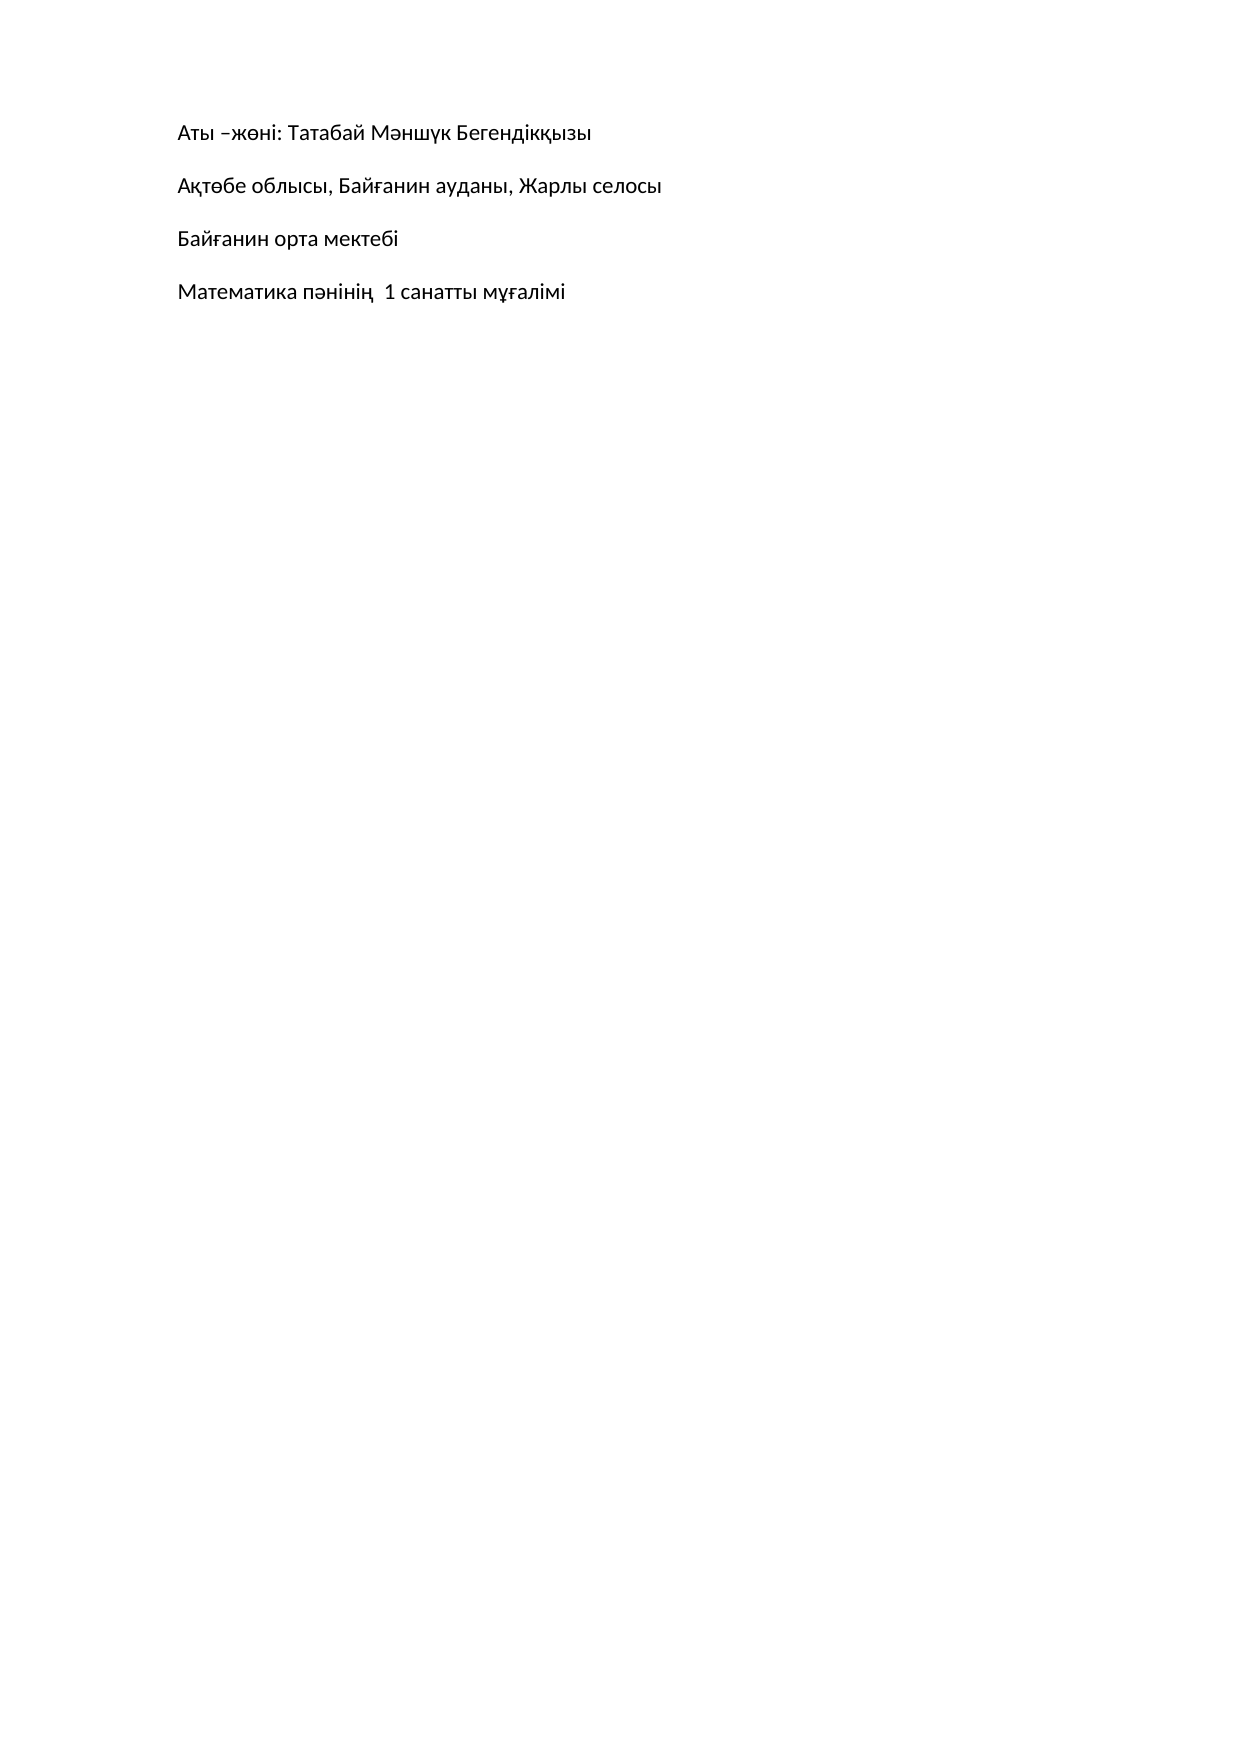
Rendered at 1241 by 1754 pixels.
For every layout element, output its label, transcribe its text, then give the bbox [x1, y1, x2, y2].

text Ақтөбе облысы, Байғанин ауданы, Жарлы селосы [177, 171, 1152, 199]
text Аты –жөні: Татабай Мәншүк Бегендікқызы [177, 118, 1152, 146]
text Байғанин орта мектебі [177, 224, 1152, 252]
text Математика пәнінің 1 санатты мұғалімі [177, 277, 1152, 305]
